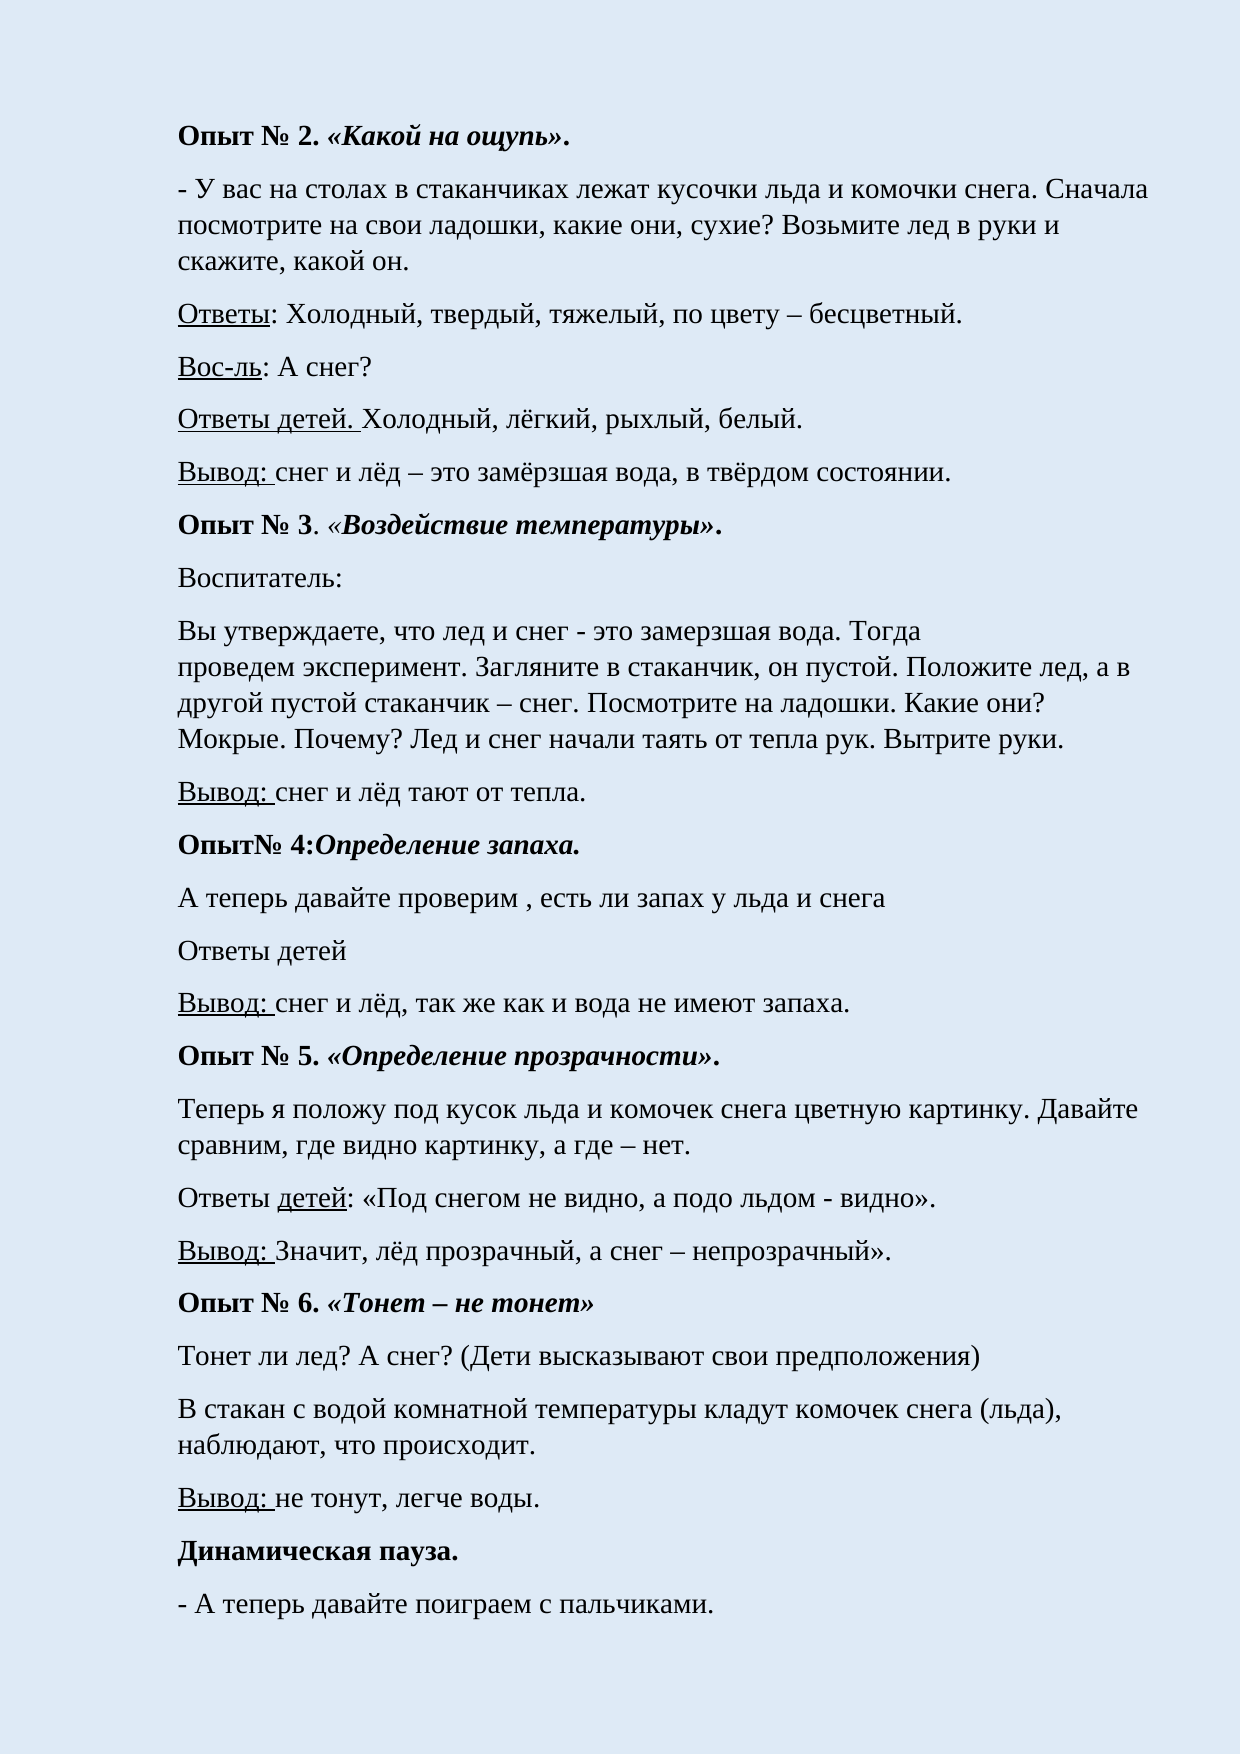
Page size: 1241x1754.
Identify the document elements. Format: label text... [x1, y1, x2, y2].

text Вы утверждаете, что лед и снег - это замерзшая вода. Тогда проведем эксперимент. Загляните в стаканчик, он пустой. Положите лед, а в другой пустой стаканчик – снег. Посмотрите на ладошки. Какие они? Мокрые. Почему? Лед и снег начали таять от тепла рук. Вытрите руки. [177, 613, 1152, 755]
text Вывод: Значит, лёд прозрачный, а снег – непрозрачный». [177, 1233, 1152, 1266]
text Вывод: снег и лёд – это замёрзшая вода, в твёрдом состоянии. [177, 454, 1152, 488]
text Опыт № 6. «Тонет – не тонет» [177, 1286, 1152, 1319]
text Динамическая пауза. [177, 1533, 1152, 1567]
text В стакан с водой комнатной температуры кладут комочек снега (льда), наблюдают, что происходит. [177, 1391, 1152, 1461]
text Ответы детей: «Под снегом не видно, а подо льдом - видно». [177, 1180, 1152, 1213]
text Опыт № 5. «Определение прозрачности». [177, 1038, 1152, 1072]
text Вывод: снег и лёд, так же как и вода не имеют запаха. [177, 985, 1152, 1019]
text Вывод: снег и лёд тают от тепла. [177, 774, 1152, 808]
text А теперь давайте проверим , есть ли запах у льда и снега [177, 880, 1152, 913]
text Ответы детей. Холодный, лёгкий, рыхлый, белый. [177, 402, 1152, 435]
text Воспитатель: [177, 560, 1152, 594]
text Вывод: не тонут, легче воды. [177, 1480, 1152, 1514]
text Ответы детей [177, 933, 1152, 966]
text - У вас на столах в стаканчиках лежат кусочки льда и комочки снега. Сначала посмотрите на свои ладошки, какие они, сухие? Возьмите лед в руки и скажите, какой он. [177, 171, 1152, 277]
text - А теперь давайте поиграем с пальчиками. [177, 1586, 1152, 1619]
text Опыт№ 4:Определение запаха. [177, 827, 1152, 861]
text Ответы: Холодный, твердый, тяжелый, по цвету – бесцветный. [177, 296, 1152, 329]
text Опыт № 3. «Воздействие температуры». [177, 507, 1152, 541]
text Опыт № 2. «Какой на ощупь». [177, 118, 1152, 152]
text Тонет ли лед? А снег? (Дети высказывают свои предположения) [177, 1338, 1152, 1372]
text Вос-ль: А снег? [177, 349, 1152, 382]
text Теперь я положу под кусок льда и комочек снега цветную картинку. Давайте сравним, где видно картинку, а где – нет. [177, 1091, 1152, 1161]
